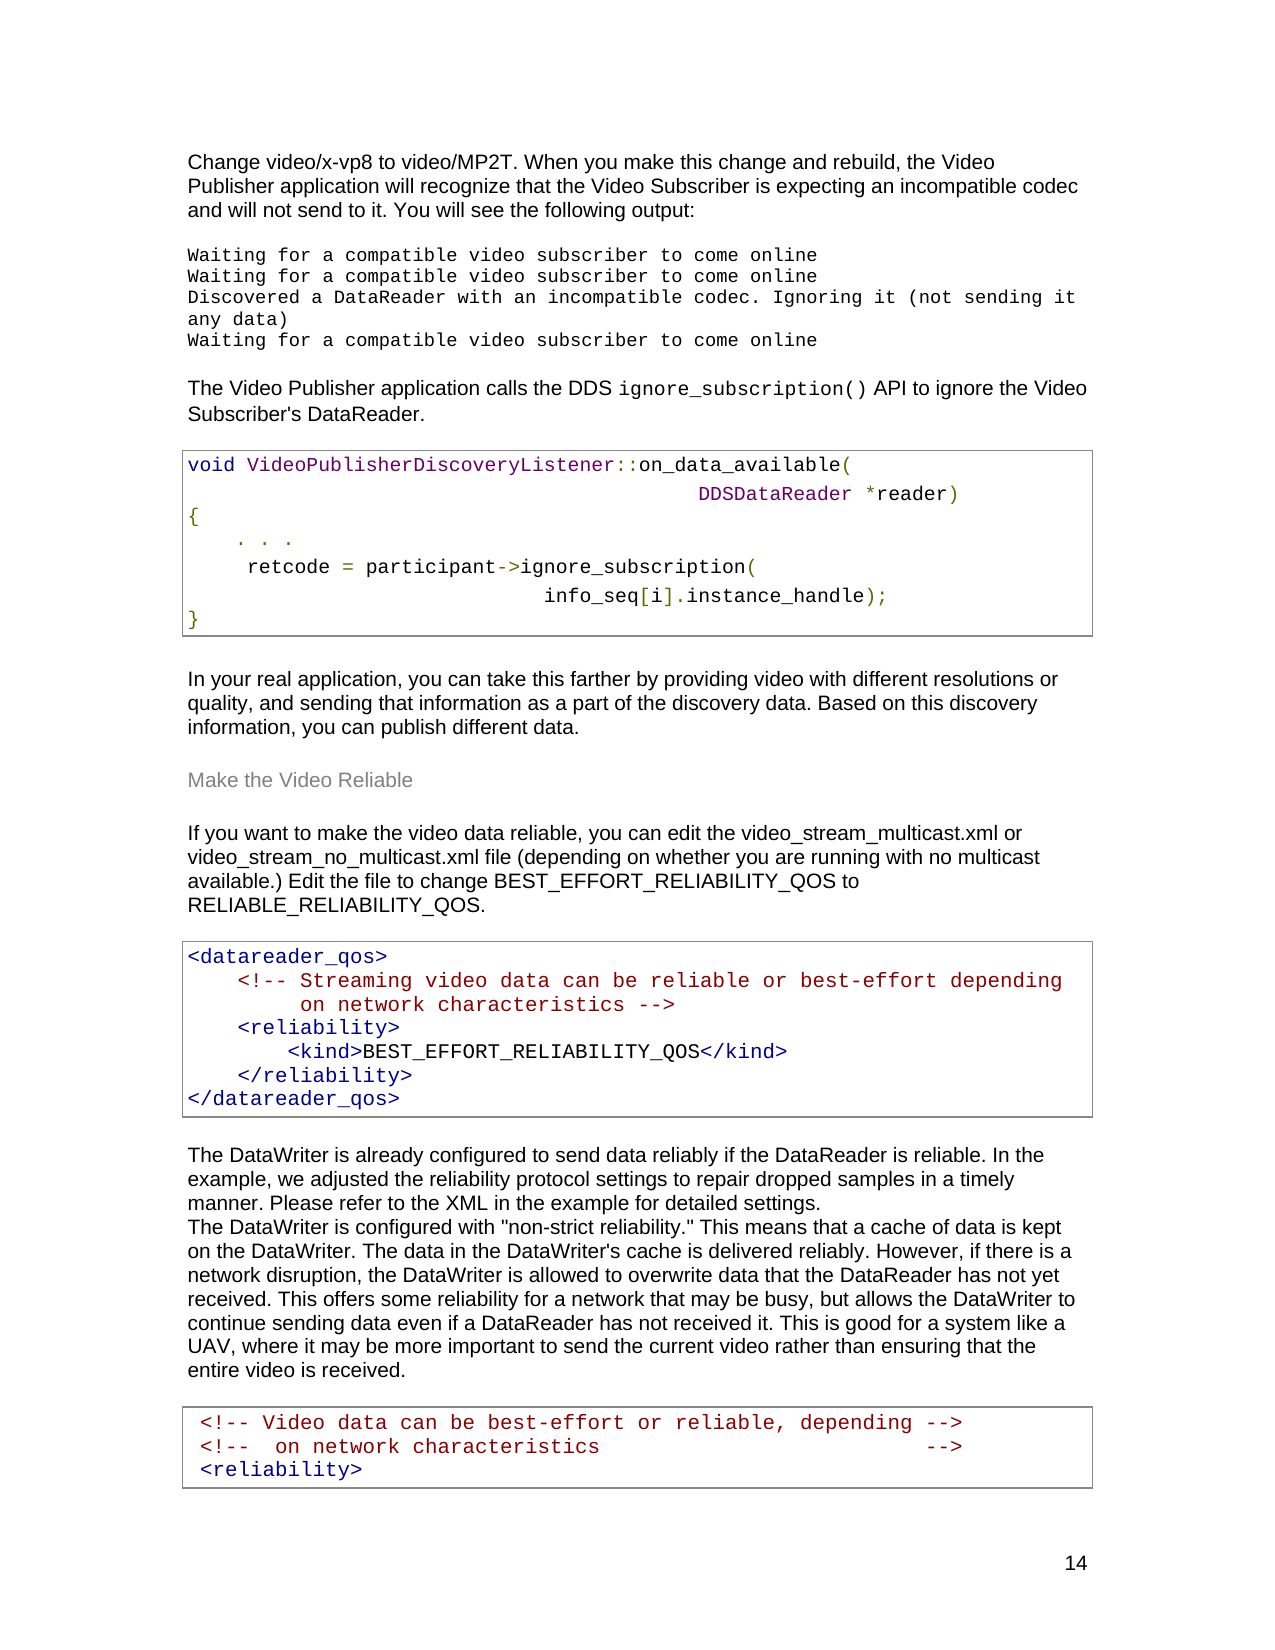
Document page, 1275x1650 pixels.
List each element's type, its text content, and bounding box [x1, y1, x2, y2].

text Waiting for a compatible video subscriber to come online Waiting for a compatible video subscriber to come online Discovered a DataReader with an incompatible codec. Ignoring it (not sending it any data) Waiting for a compatible video subscriber to come online [187, 246, 1087, 352]
text The DataWriter is configured with "non-strict reliability." This means that a cache of data is kept on the DataWriter. The data in the DataWriter's cache is delivered reliably. However, if there is a network disruption, the DataWriter is allowed to overwrite data that the DataReader has not yet received. This offers some reliability for a network that may be busy, but allows the DataWriter to continue sending data even if a DataReader has not received it. This is good for a system like a UAV, where it may be more important to send the current video rather than ensuring that the entire video is received. [187, 1214, 1087, 1382]
text void VideoPublisherDiscoveryListener::on_data_available( [183, 451, 1092, 478]
text DDSDataReader *reader) { . . . [183, 478, 1092, 551]
text In your real application, you can take this farther by providing video with different resolutions or quality, and sending that information as a part of the discovery data. Based on this discovery information, you can publish different data. [187, 667, 1087, 739]
text The Video Publisher application calls the DDS ignore_subscription() API to ignore the Video Subscriber's DataReader. [187, 376, 1087, 426]
text The DataWriter is already configured to send data reliably if the DataReader is reliable. In the example, we adjusted the reliability protocol settings to repair dropped samples in a timely manner. Please refer to the XML in the example for detailed settings. [187, 1143, 1087, 1214]
text info_seq[i].instance_handle); } [183, 580, 1092, 635]
text <datareader_qos> <!-- Streaming video data can be reliable or best-effort depending on network characteristics --> <reliability> <kind>BEST_EFFORT_RELIABILITY_QOS</kind> </reliability> </datareader_qos> [183, 942, 1092, 1116]
text If you want to make the video data reliable, you can edit the video_stream_multicast.xml or video_stream_no_multicast.xml file (depending on whether you are running with no multicast available.) Edit the file to change BEST_EFFORT_RELIABILITY_QOS to RELIABLE_RELIABILITY_QOS. [187, 821, 1087, 917]
text Change video/x-vp8 to video/MP2T. When you make this change and rebuild, the Video Publisher application will recognize that the Video Subscriber is expecting an incompatible codec and will not send to it. You will see the following output: [187, 150, 1087, 222]
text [183, 1430, 1092, 1487]
subtitle Make the Video Reliable [187, 768, 1087, 792]
text <!-- Video data can be best-effort or reliable, depending --> [183, 1408, 1092, 1430]
text retcode = participant->ignore_subscription( [183, 552, 1092, 580]
